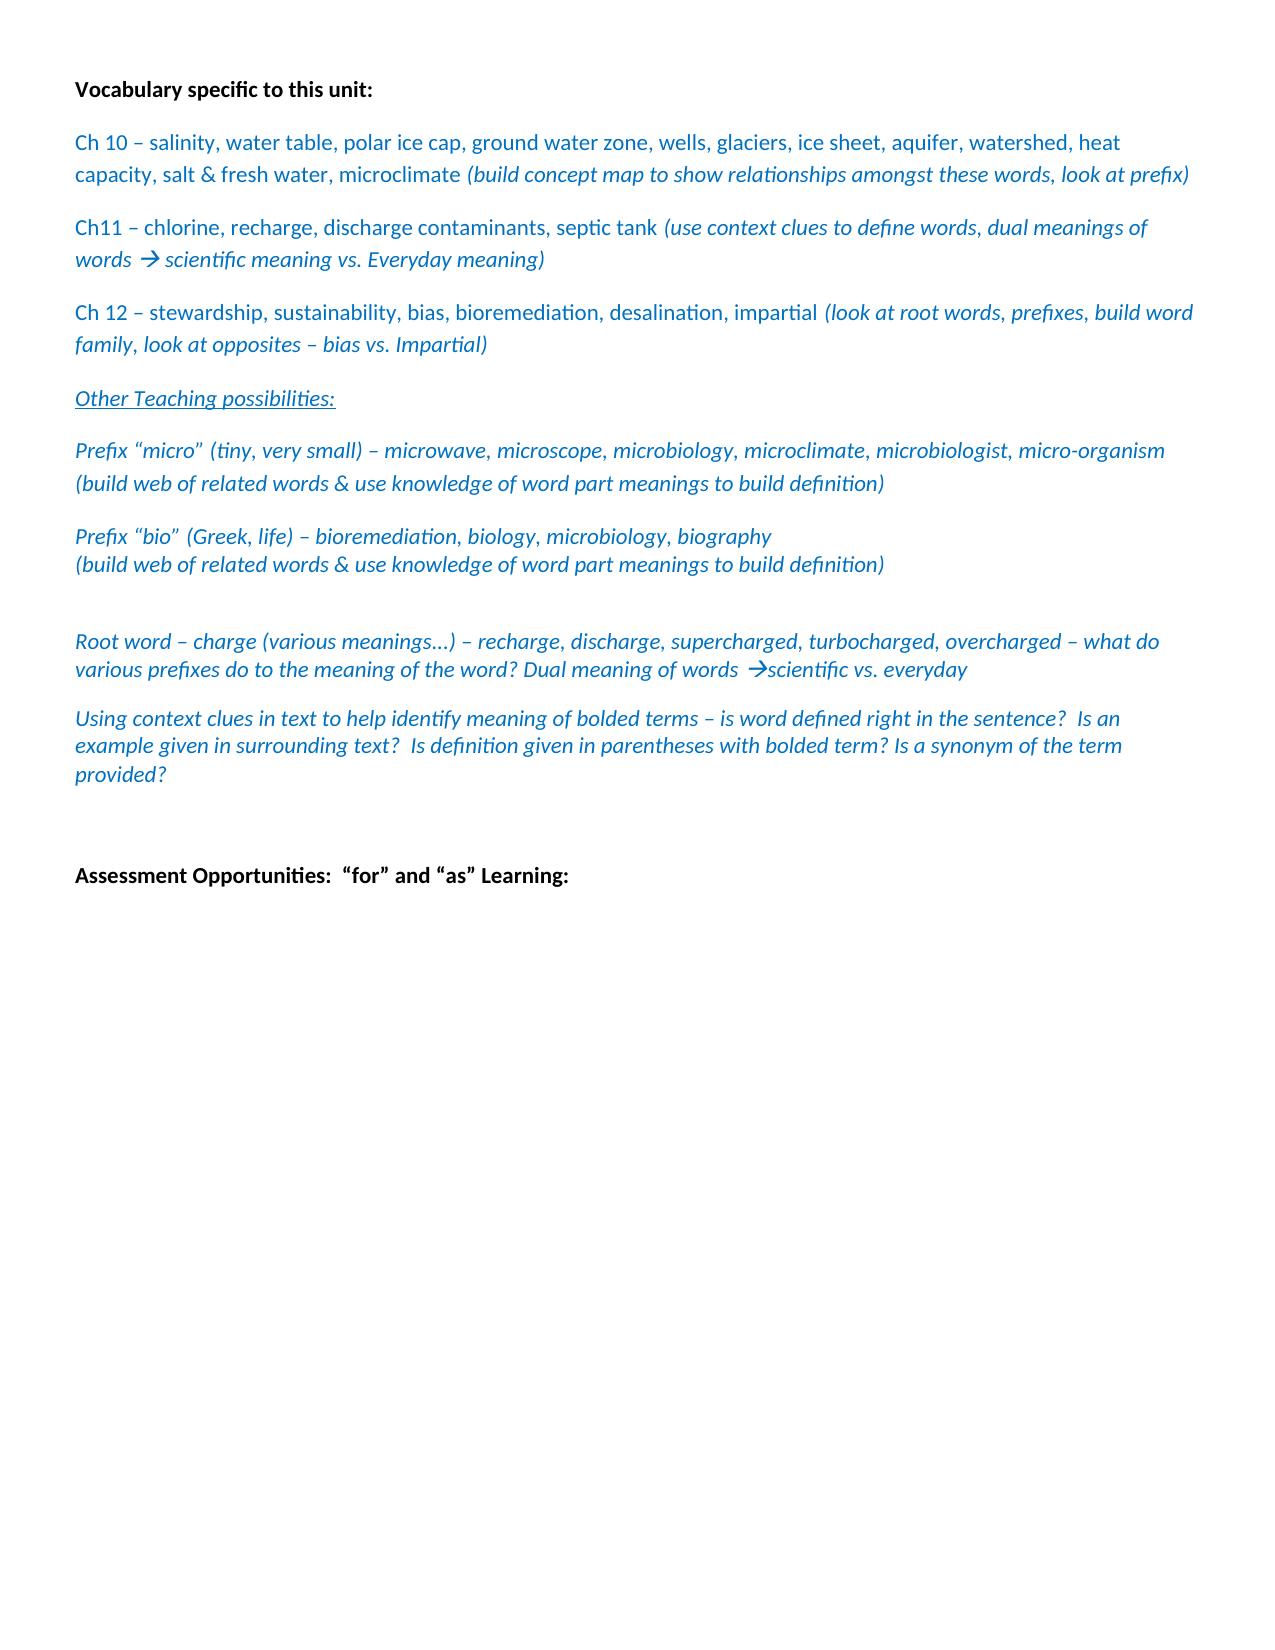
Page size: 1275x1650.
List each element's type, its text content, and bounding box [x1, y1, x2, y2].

text Assessment Opportunities: “for” and “as” Learning: [75, 862, 1200, 889]
text Prefix “bio” (Greek, life) – bioremediation, biology, microbiology, biography [75, 522, 1200, 550]
text Vocabulary specific to this unit: [75, 75, 1200, 103]
text Other Teaching possibilities: [75, 384, 1200, 412]
text Root word – charge (various meanings...) – recharge, discharge, supercharged, turbocharged, overcharged – what do various prefixes do to the meaning of the word? Dual meaning of words scientific vs. everyday [75, 627, 1200, 683]
text Ch 10 – salinity, water table, polar ice cap, ground water zone, wells, glaciers, ice sheet, aquifer, watershed, heat capacity, salt & fresh water, microclimate (build concept map to show relationships amongst these words, look at prefix) [75, 128, 1200, 188]
text Prefix “micro” (tiny, very small) – microwave, microscope, microbiology, microclimate, microbiologist, micro-organism (build web of related words & use knowledge of word part meanings to build definition) [75, 437, 1200, 497]
text Ch11 – chlorine, recharge, discharge contaminants, septic tank (use context clues to define words, dual meanings of words scientific meaning vs. Everyday meaning) [75, 213, 1200, 273]
text (build web of related words & use knowledge of word part meanings to build definition) [75, 550, 1200, 578]
text Ch 12 – stewardship, sustainability, bias, bioremediation, desalination, impartial (look at root words, prefixes, build word family, look at opposites – bias vs. Impartial) [75, 298, 1200, 359]
text Using context clues in text to help identify meaning of bolded terms – is word defined right in the sentence? Is an example given in surrounding text? Is definition given in parentheses with bolded term? Is a synonym of the term provided? [75, 704, 1200, 788]
